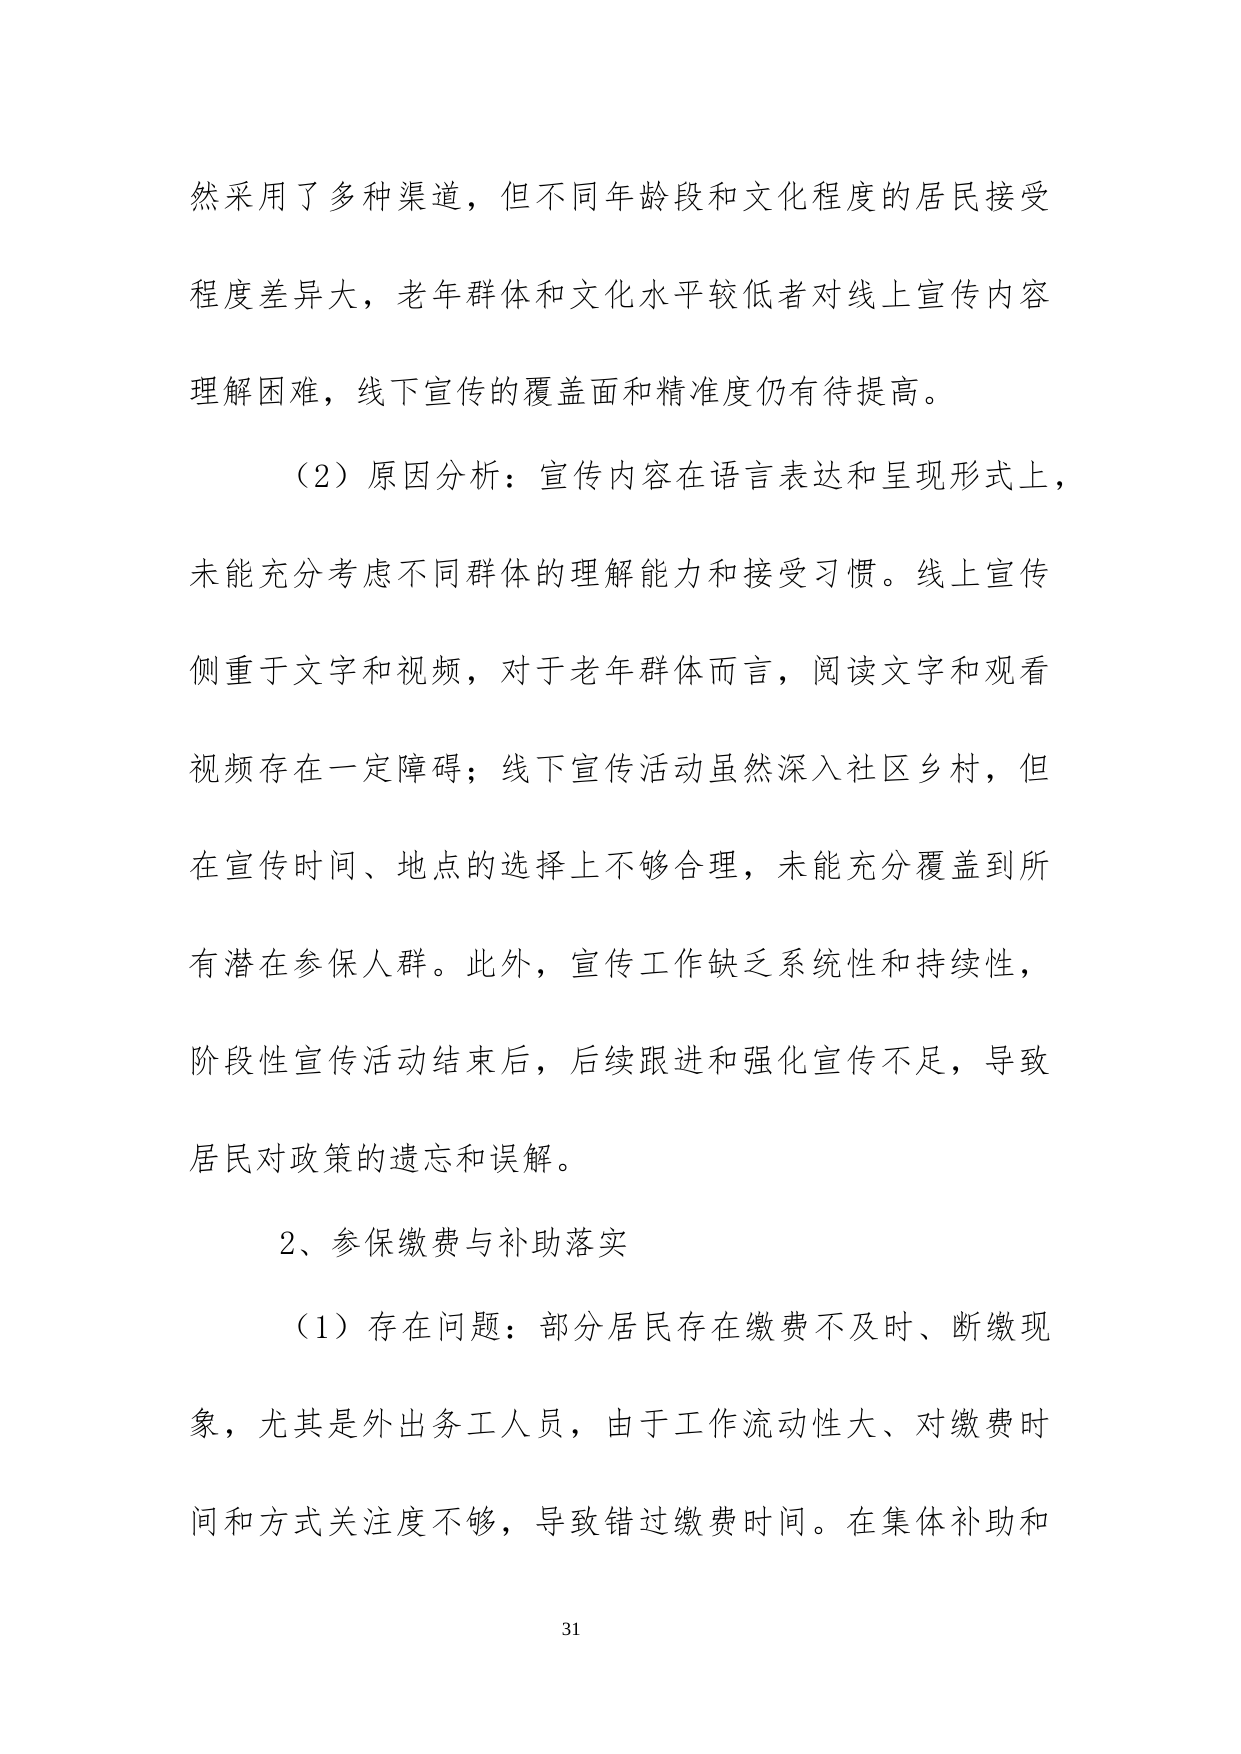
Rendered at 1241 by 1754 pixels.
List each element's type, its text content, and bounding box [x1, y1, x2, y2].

text 2、参保缴费与补助落实 [187, 1207, 1053, 1272]
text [187, 1291, 1053, 1551]
text （2）原因分析：宣传内容在语言表达和呈现形式上，未能充分考虑不同群体的理解能力和接受习惯。线上宣传侧重于文字和视频，对于老年群体而言，阅读文字和观看视频存在一定障碍；线下宣传活动虽然深入社区乡村，但在宣传时间、地点的选择上不够合理，未能充分覆盖到所有潜在参保人群。此外，宣传工作缺乏系统性和持续性，阶段性宣传活动结束后，后续跟进和强化宣传不足，导致居民对政策的遗忘和误解。 [187, 441, 1053, 1188]
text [187, 162, 1053, 422]
